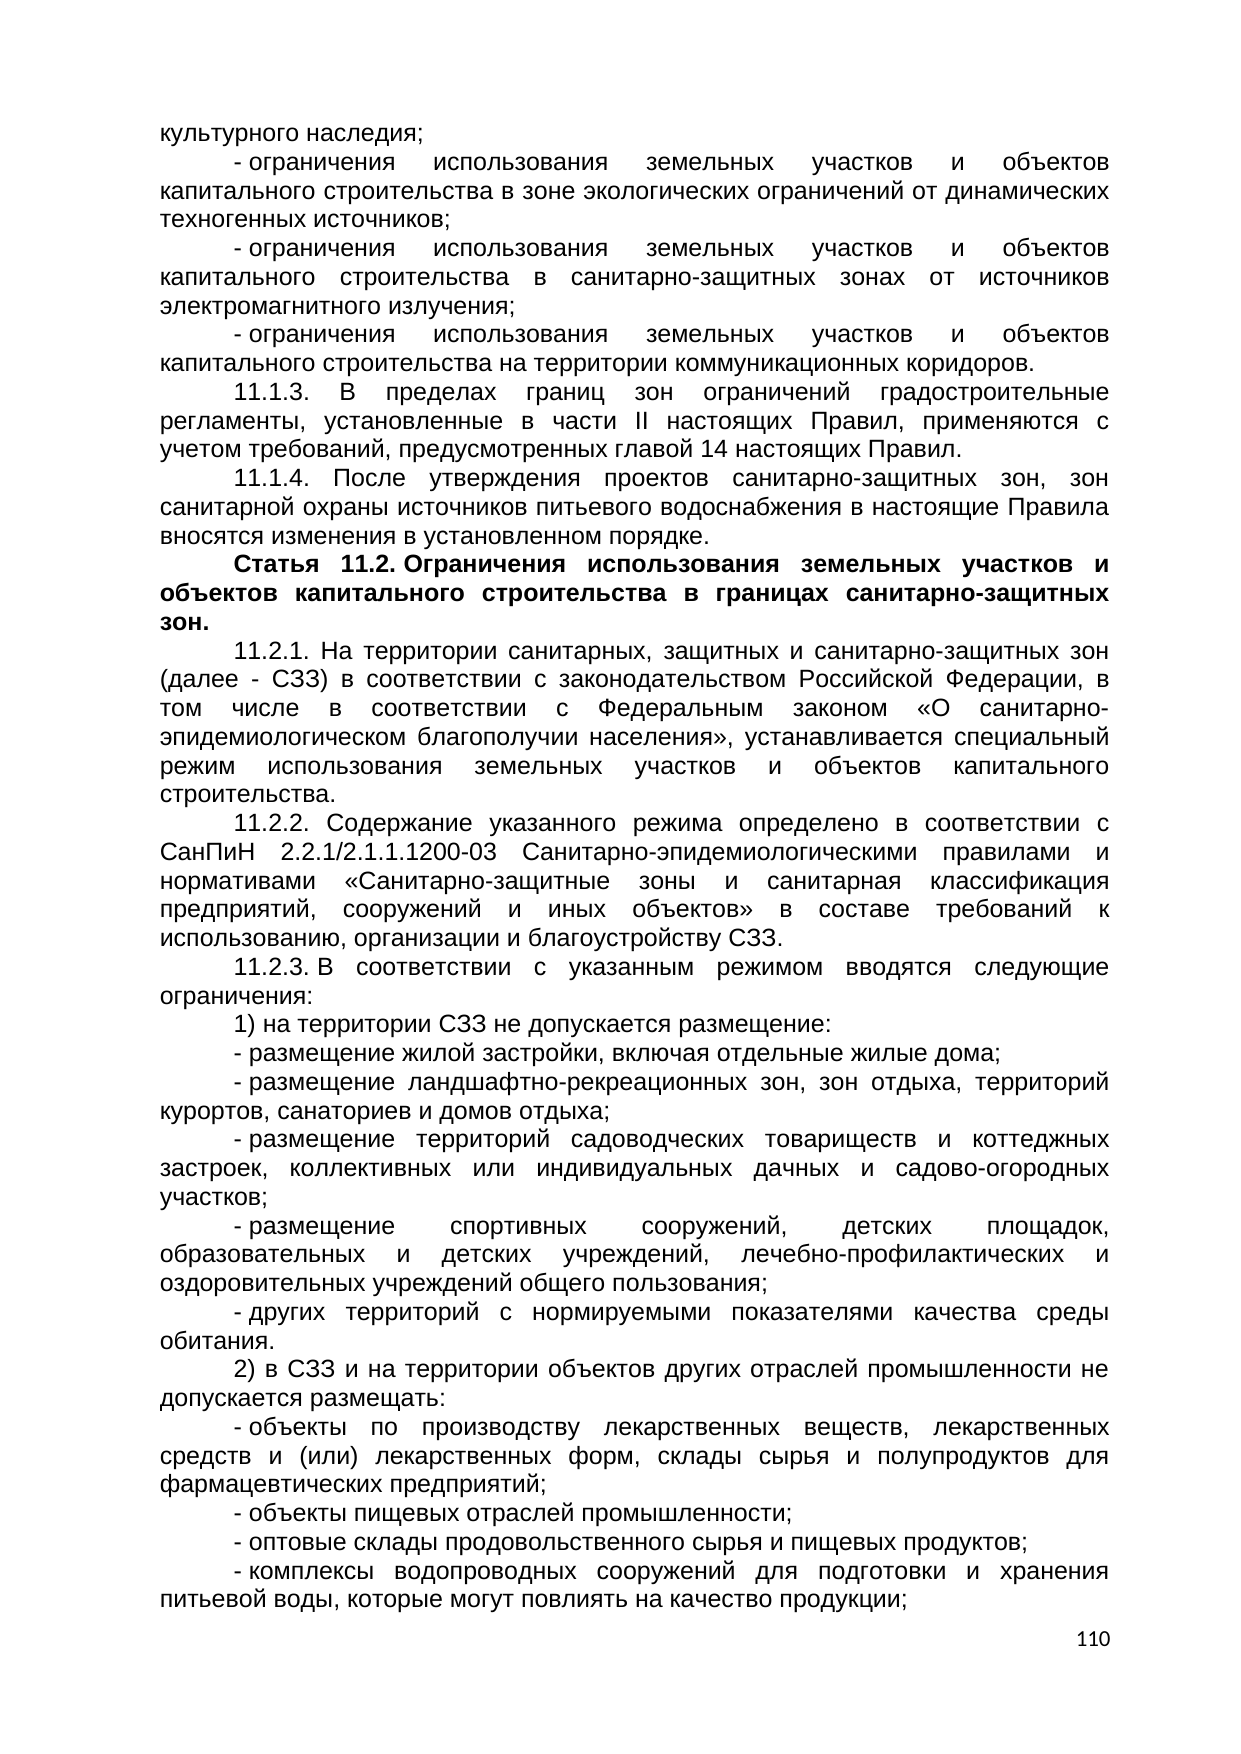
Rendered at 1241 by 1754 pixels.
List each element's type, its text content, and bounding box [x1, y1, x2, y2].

list - оптовые склады продовольственного сырья и пищевых продуктов; [159, 1527, 1110, 1556]
list Статья 11.2. Ограничения использования земельных участков и объектов капитального строительства в границах санитарно-защитных зон. [159, 549, 1110, 636]
list - размещение территорий садоводческих товариществ и коттеджных застроек, коллективных или индивидуальных дачных и садово-огородных участков; [159, 1124, 1110, 1211]
text 11.2.1. На территории санитарных, защитных и санитарно-защитных зон (далее - СЗЗ) в соответствии с законодательством Российской Федерации, в том числе в соответствии с Федеральным законом «О санитарно-эпидемиологическом благополучии населения», устанавливается специальный режим использования земельных участков и объектов капитального строительства. [159, 636, 1110, 808]
list - размещение жилой застройки, включая отдельные жилые дома; [159, 1038, 1110, 1067]
list - объекты пищевых отраслей промышленности; [159, 1498, 1110, 1527]
text 11.1.4. После утверждения проектов санитарно-защитных зон, зон санитарной охраны источников питьевого водоснабжения в настоящие Правила вносятся изменения в установленном порядке. [159, 463, 1110, 549]
list - размещение ландшафтно-рекреационных зон, зон отдыха, территорий курортов, санаториев и домов отдыха; [159, 1067, 1110, 1124]
list - размещение спортивных сооружений, детских площадок, образовательных и детских учреждений, лечебно-профилактических и оздоровительных учреждений общего пользования; [159, 1211, 1110, 1297]
list - объекты по производству лекарственных веществ, лекарственных средств и (или) лекарственных форм, склады сырья и полупродуктов для фармацевтических предприятий; [159, 1412, 1110, 1498]
text 11.2.2. Содержание указанного режима определено в соответствии с СанПиН 2.2.1/2.1.1.1200-03 Санитарно-эпидемиологическими правилами и нормативами «Санитарно-защитные зоны и санитарная классификация предприятий, сооружений и иных объектов» в составе требований к использованию, организации и благоустройству СЗЗ. [159, 808, 1110, 952]
list - ограничения использования земельных участков и объектов капитального строительства на территории коммуникационных коридоров. [159, 319, 1110, 377]
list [159, 118, 1110, 147]
list - ограничения использования земельных участков и объектов капитального строительства в санитарно-защитных зонах от источников электромагнитного излучения; [159, 233, 1110, 319]
text 2) в СЗЗ и на территории объектов других отраслей промышленности не допускается размещать: [159, 1354, 1110, 1412]
list - комплексы водопроводных сооружений для подготовки и хранения питьевой воды, которые могут повлиять на качество продукции; [159, 1556, 1110, 1613]
text 11.2.3. В соответствии с указанным режимом вводятся следующие ограничения: [159, 952, 1110, 1009]
text 11.1.3. В пределах границ зон ограничений градостроительные регламенты, установленные в части II настоящих Правил, применяются с учетом требований, предусмотренных главой 14 настоящих Правил. [159, 377, 1110, 463]
list - ограничения использования земельных участков и объектов капитального строительства в зоне экологических ограничений от динамических техногенных источников; [159, 147, 1110, 233]
text 1) на территории СЗЗ не допускается размещение: [159, 1009, 1110, 1038]
list - других территорий с нормируемыми показателями качества среды обитания. [159, 1297, 1110, 1354]
